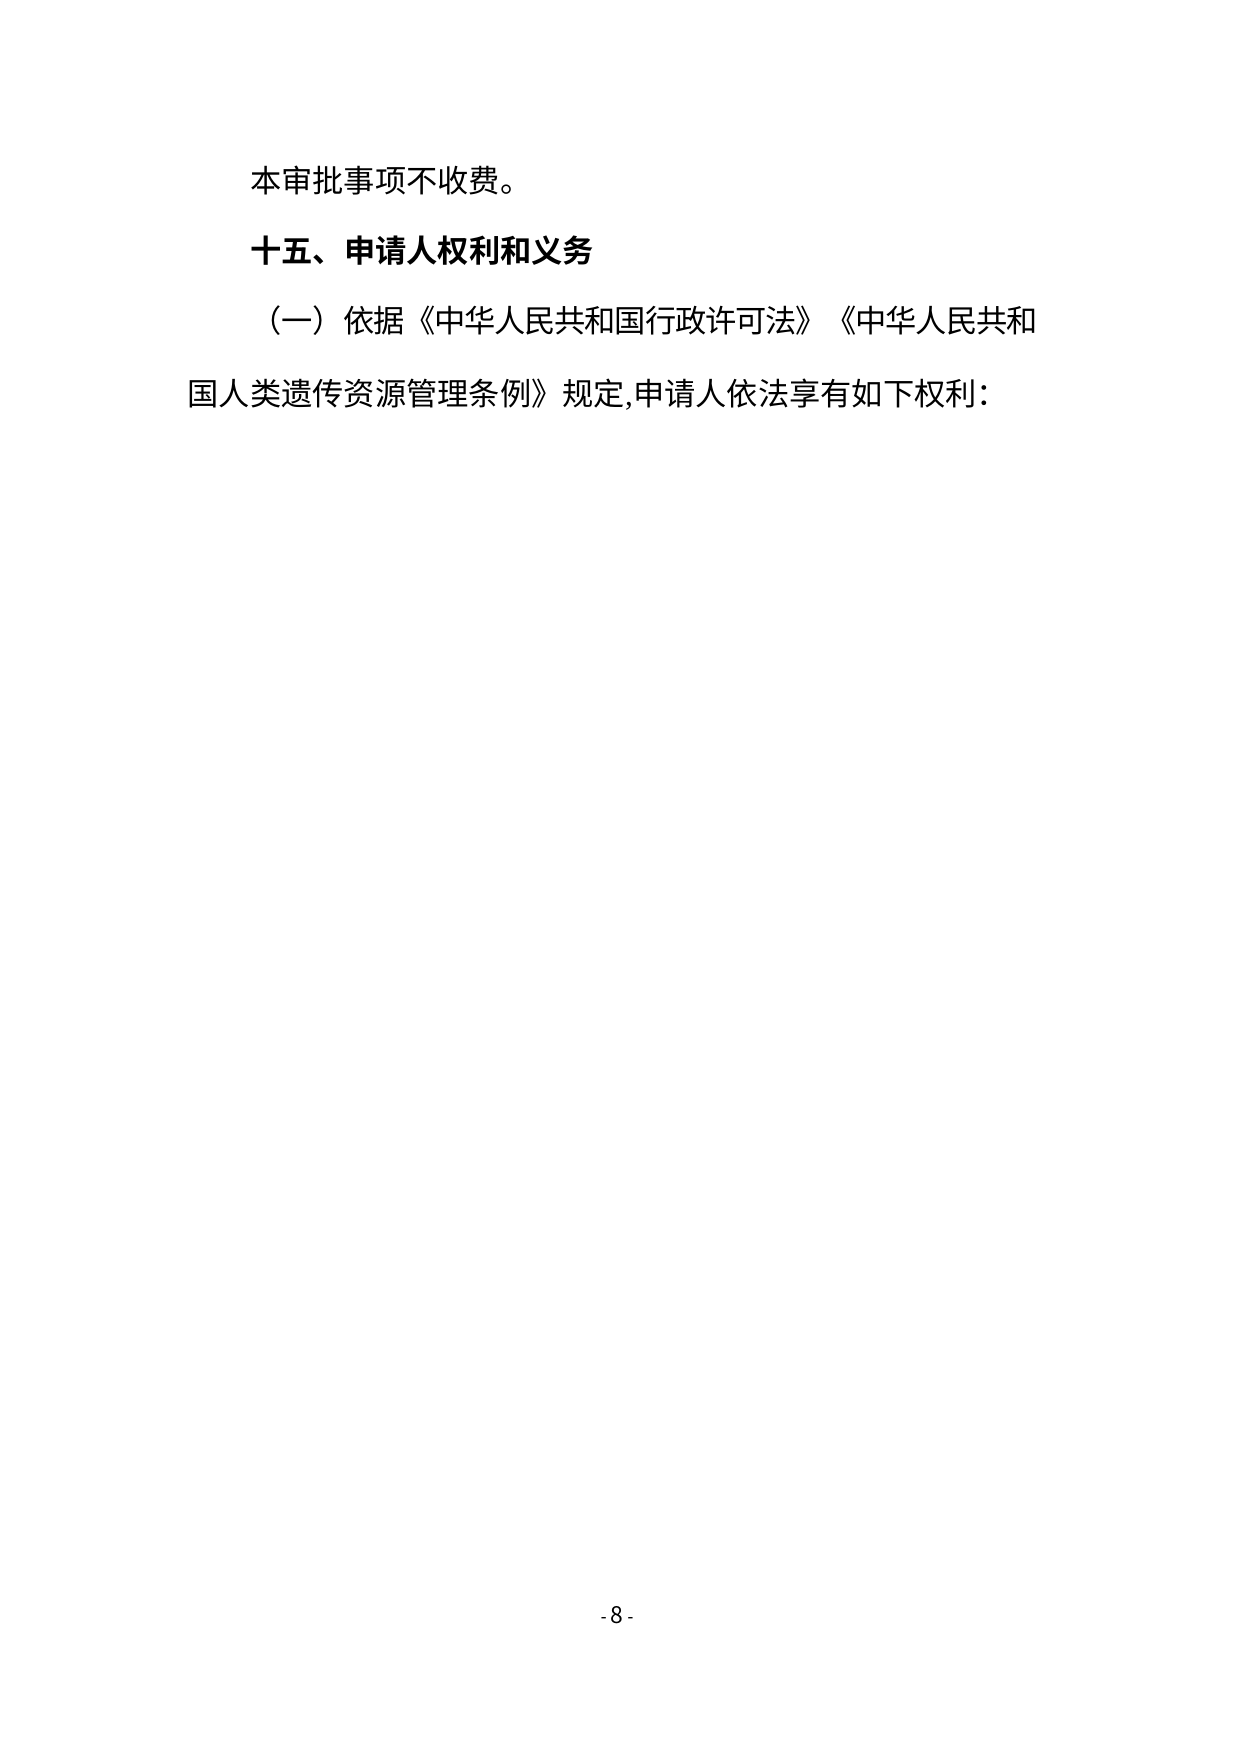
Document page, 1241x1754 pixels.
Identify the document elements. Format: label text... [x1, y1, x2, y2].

text （一）依据《中华人民共和国行政许可法》《中华人民共和国人类遗传资源管理条例》规定,申请人依法享有如下权利： [187, 297, 1047, 414]
text 十五、申请人权利和义务 [250, 226, 1080, 272]
text 本审批事项不收费。 [250, 156, 1080, 201]
